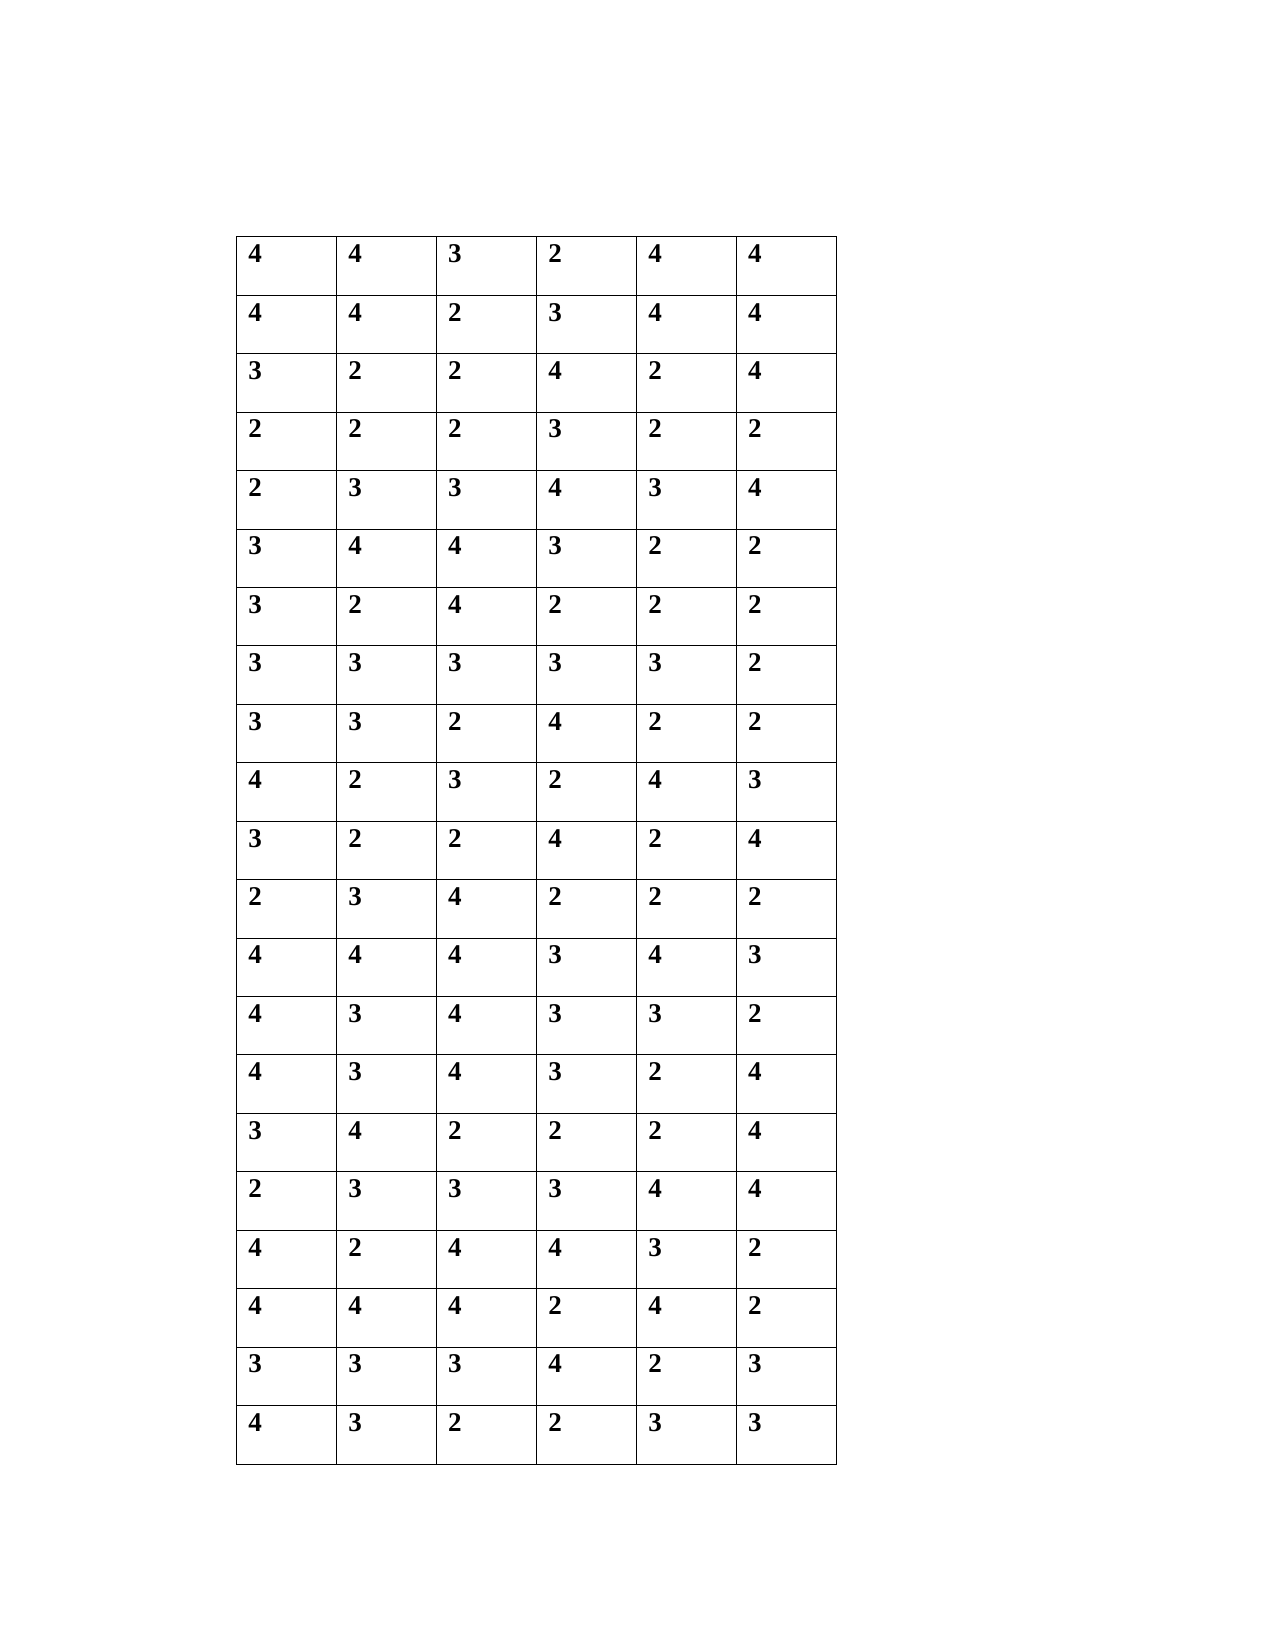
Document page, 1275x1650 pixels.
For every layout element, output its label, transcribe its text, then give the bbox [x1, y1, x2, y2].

table_cell 3 [537, 997, 636, 1054]
table_cell 4 [737, 296, 836, 353]
table_cell 4 [737, 1055, 836, 1113]
table_cell 2 [537, 763, 636, 821]
table_cell 2 [337, 588, 436, 645]
table_cell 4 [437, 939, 536, 996]
table_cell 2 [437, 1406, 536, 1463]
table_cell 2 [437, 296, 536, 353]
table_cell 3 [337, 705, 436, 762]
table_cell 3 [237, 354, 336, 412]
table_cell 2 [437, 822, 536, 879]
table_cell 2 [637, 1348, 736, 1405]
table_cell 3 [237, 1114, 336, 1171]
table_cell 4 [737, 822, 836, 879]
table_cell 3 [537, 1172, 636, 1230]
table_cell 3 [537, 413, 636, 470]
table_cell 3 [637, 1231, 736, 1288]
table_cell 4 [337, 530, 436, 587]
table_cell 3 [237, 646, 336, 704]
table_cell 4 [337, 237, 436, 295]
table_cell 4 [637, 939, 736, 996]
table_cell 2 [437, 354, 536, 412]
table_cell 2 [737, 646, 836, 704]
table_cell 2 [537, 1406, 636, 1463]
table_cell 4 [337, 296, 436, 353]
table_cell 3 [437, 471, 536, 528]
table_cell 4 [637, 1289, 736, 1347]
table_cell 4 [437, 1055, 536, 1113]
table_cell 4 [537, 822, 636, 879]
table_cell 2 [237, 471, 336, 528]
table_cell 3 [337, 471, 436, 528]
table_cell 4 [437, 588, 536, 645]
table_cell 4 [737, 237, 836, 295]
table_cell 2 [237, 880, 336, 937]
table_cell 3 [737, 763, 836, 821]
table_cell 2 [637, 354, 736, 412]
table_cell 2 [737, 588, 836, 645]
table_cell 2 [337, 413, 436, 470]
table_cell 3 [737, 939, 836, 996]
table_cell 3 [637, 1406, 736, 1463]
table_cell 4 [237, 1055, 336, 1113]
table_cell 2 [637, 880, 736, 937]
table_cell 3 [637, 471, 736, 528]
table_cell 4 [237, 1231, 336, 1288]
table_cell 2 [737, 1231, 836, 1288]
table_cell 3 [437, 763, 536, 821]
table_cell 4 [537, 471, 636, 528]
table_cell 2 [337, 1231, 436, 1288]
table_cell 3 [437, 646, 536, 704]
table_cell 2 [337, 354, 436, 412]
table_cell 2 [337, 763, 436, 821]
table_cell 4 [437, 997, 536, 1054]
table_cell 2 [737, 1289, 836, 1347]
table_cell 4 [637, 1172, 736, 1230]
table_cell 2 [637, 413, 736, 470]
table_cell 4 [737, 471, 836, 528]
table_cell 3 [337, 646, 436, 704]
table_cell 4 [737, 1114, 836, 1171]
table_cell 4 [737, 1172, 836, 1230]
table_cell 2 [537, 1114, 636, 1171]
table_cell 2 [437, 705, 536, 762]
table_cell 3 [537, 296, 636, 353]
table_cell 4 [237, 237, 336, 295]
table_cell 3 [237, 1348, 336, 1405]
table_cell 4 [237, 763, 336, 821]
table_cell 2 [737, 413, 836, 470]
table_cell 3 [237, 822, 336, 879]
table_cell 4 [437, 530, 536, 587]
table_cell 3 [337, 997, 436, 1054]
table_cell 3 [337, 1348, 436, 1405]
table_cell 3 [337, 1055, 436, 1113]
table_cell 4 [637, 763, 736, 821]
table_cell 3 [437, 1172, 536, 1230]
table_cell 2 [437, 413, 536, 470]
table_cell 4 [737, 354, 836, 412]
table_cell 2 [737, 705, 836, 762]
table_cell 2 [637, 1114, 736, 1171]
table_cell 4 [237, 1406, 336, 1463]
table_cell 4 [437, 1231, 536, 1288]
table_cell 3 [637, 997, 736, 1054]
table_cell 3 [237, 530, 336, 587]
table_cell 3 [437, 1348, 536, 1405]
table_cell 2 [637, 1055, 736, 1113]
table_cell 2 [637, 822, 736, 879]
table_cell 2 [537, 1289, 636, 1347]
table_cell 4 [337, 1114, 436, 1171]
table_cell 4 [337, 939, 436, 996]
table_cell 2 [237, 413, 336, 470]
table_cell 3 [237, 588, 336, 645]
table_cell 2 [237, 1172, 336, 1230]
table_cell 3 [637, 646, 736, 704]
table_cell 3 [337, 1406, 436, 1463]
table_cell 3 [337, 880, 436, 937]
table_cell 3 [337, 1172, 436, 1230]
table_cell 3 [737, 1406, 836, 1463]
table_cell 3 [237, 705, 336, 762]
table_cell 4 [437, 1289, 536, 1347]
table_cell 2 [537, 237, 636, 295]
table_cell 3 [537, 646, 636, 704]
table_cell 2 [637, 705, 736, 762]
table_cell 2 [337, 822, 436, 879]
table_cell 4 [237, 1289, 336, 1347]
table_cell 4 [537, 705, 636, 762]
table_cell 4 [637, 237, 736, 295]
table_cell 4 [537, 354, 636, 412]
table_cell 3 [537, 530, 636, 587]
table_cell 4 [537, 1348, 636, 1405]
table_cell 3 [537, 1055, 636, 1113]
table_cell 2 [737, 530, 836, 587]
table_cell 3 [737, 1348, 836, 1405]
table_cell 2 [737, 880, 836, 937]
table_cell 3 [437, 237, 536, 295]
table_cell 4 [237, 296, 336, 353]
table_cell 4 [237, 997, 336, 1054]
table_cell 3 [537, 939, 636, 996]
table_cell 4 [437, 880, 536, 937]
table_cell 2 [537, 588, 636, 645]
table_cell 4 [537, 1231, 636, 1288]
table_cell 2 [637, 588, 736, 645]
table_cell 2 [737, 997, 836, 1054]
table_cell 2 [637, 530, 736, 587]
table_cell 4 [237, 939, 336, 996]
table_cell 2 [437, 1114, 536, 1171]
table_cell 4 [337, 1289, 436, 1347]
table_cell 2 [537, 880, 636, 937]
table_cell 4 [637, 296, 736, 353]
